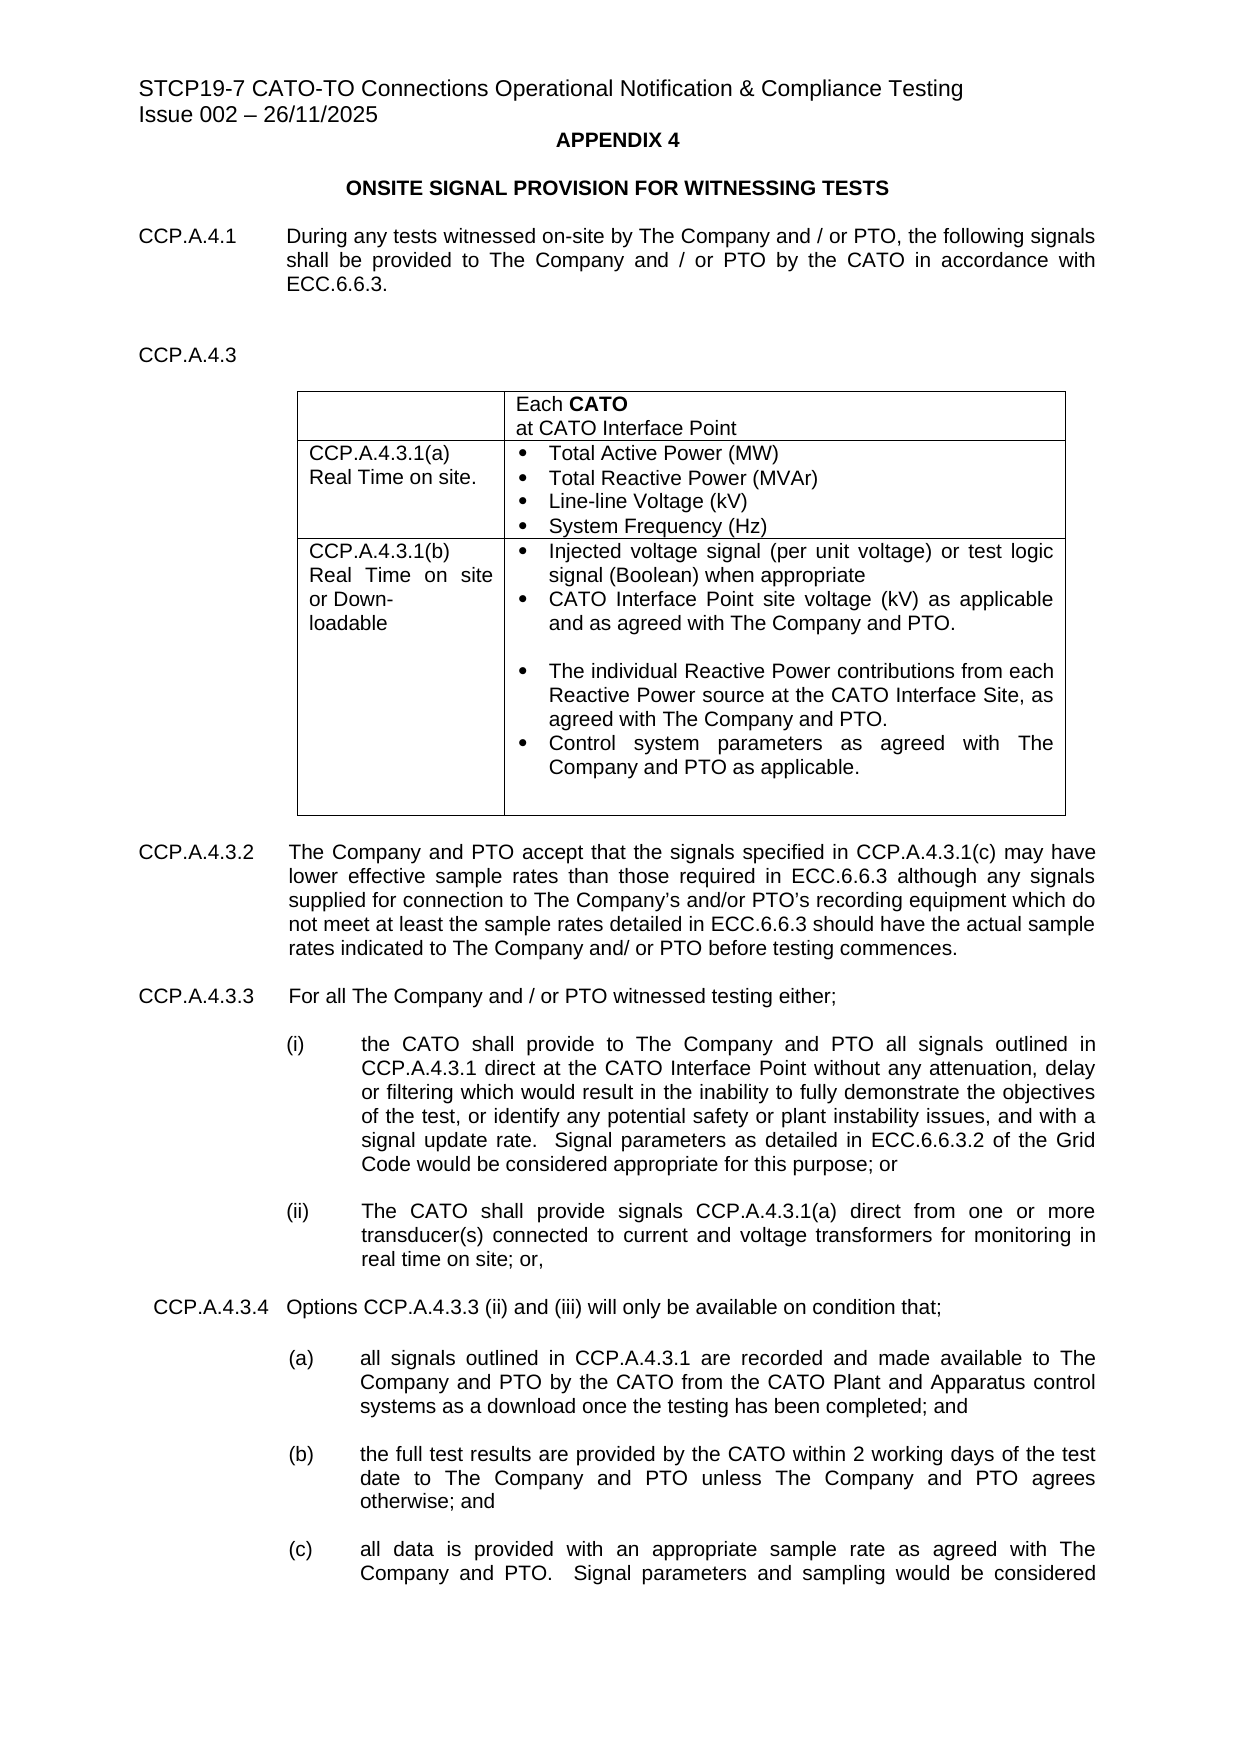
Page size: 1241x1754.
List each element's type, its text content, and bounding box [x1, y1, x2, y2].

table_cell CCP.A.4.3.1(b) Real Time on site or Down- loadable [298, 539, 504, 815]
text CCP.A.4.3 [138, 343, 1097, 367]
table_header Each CATO at CATO Interface Point [505, 392, 1065, 440]
table_cell Total Active Power (MW) Total Reactive Power (MVAr) Line-line Voltage (kV) System Frequency (Hz) [505, 441, 1065, 537]
list The CATO shall provide signals CCP.A.4.3.1(a) direct from one or more transducer(s) connected to current and voltage transformers for monitoring in real time on site; or, [286, 1199, 1097, 1271]
text APPENDIX 4 [138, 128, 1097, 152]
text CCP.A.4.3.3 For all The Company and / or PTO witnessed testing either; [138, 984, 1097, 1008]
list all signals outlined in CCP.A.4.3.1 are recorded and made available to The Company and PTO by the CATO from the CATO Plant and Apparatus control systems as a download once the testing has been completed; and [288, 1346, 1097, 1417]
text CCP.A.4.3.2 The Company and PTO accept that the signals specified in CCP.A.4.3.1(c) may have lower effective sample rates than those required in ECC.6.6.3 although any signals supplied for connection to The Company’s and/or PTO’s recording equipment which do not meet at least the sample rates detailed in ECC.6.6.3 should have the actual sample rates indicated to The Company and/ or PTO before testing commences. [138, 840, 1097, 960]
table_header [298, 392, 504, 440]
text ONSITE SIGNAL PROVISION FOR WITNESSING TESTS [138, 176, 1097, 199]
list the CATO shall provide to The Company and PTO all signals outlined in CCP.A.4.3.1 direct at the CATO Interface Point without any attenuation, delay or filtering which would result in the inability to fully demonstrate the objectives of the test, or identify any potential safety or plant instability issues, and with a signal update rate. Signal parameters as detailed in ECC.6.6.3.2 of the Grid Code would be considered appropriate for this purpose; or [286, 1032, 1097, 1175]
text CCP.A.4.3.4 Options CCP.A.4.3.3 (ii) and (iii) will only be available on condition that; [153, 1295, 1097, 1319]
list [288, 1537, 1097, 1585]
text CCP.A.4.1 During any tests witnessed on-site by The Company and / or PTO, the following signals shall be provided to The Company and / or PTO by the CATO in accordance with ECC.6.6.3. [138, 223, 1097, 295]
table_cell Injected voltage signal (per unit voltage) or test logic signal (Boolean) when appropriate CATO Interface Point site voltage (kV) as applicable and as agreed with The Company and PTO. The individual Reactive Power contributions from each Reactive Power source at the CATO Interface Site, as agreed with The Company and PTO. Control system parameters as agreed with The Company and PTO as applicable. [505, 539, 1065, 815]
list the full test results are provided by the CATO within 2 working days of the test date to The Company and PTO unless The Company and PTO agrees otherwise; and [288, 1441, 1097, 1513]
table_cell CCP.A.4.3.1(a) Real Time on site. [298, 441, 504, 537]
